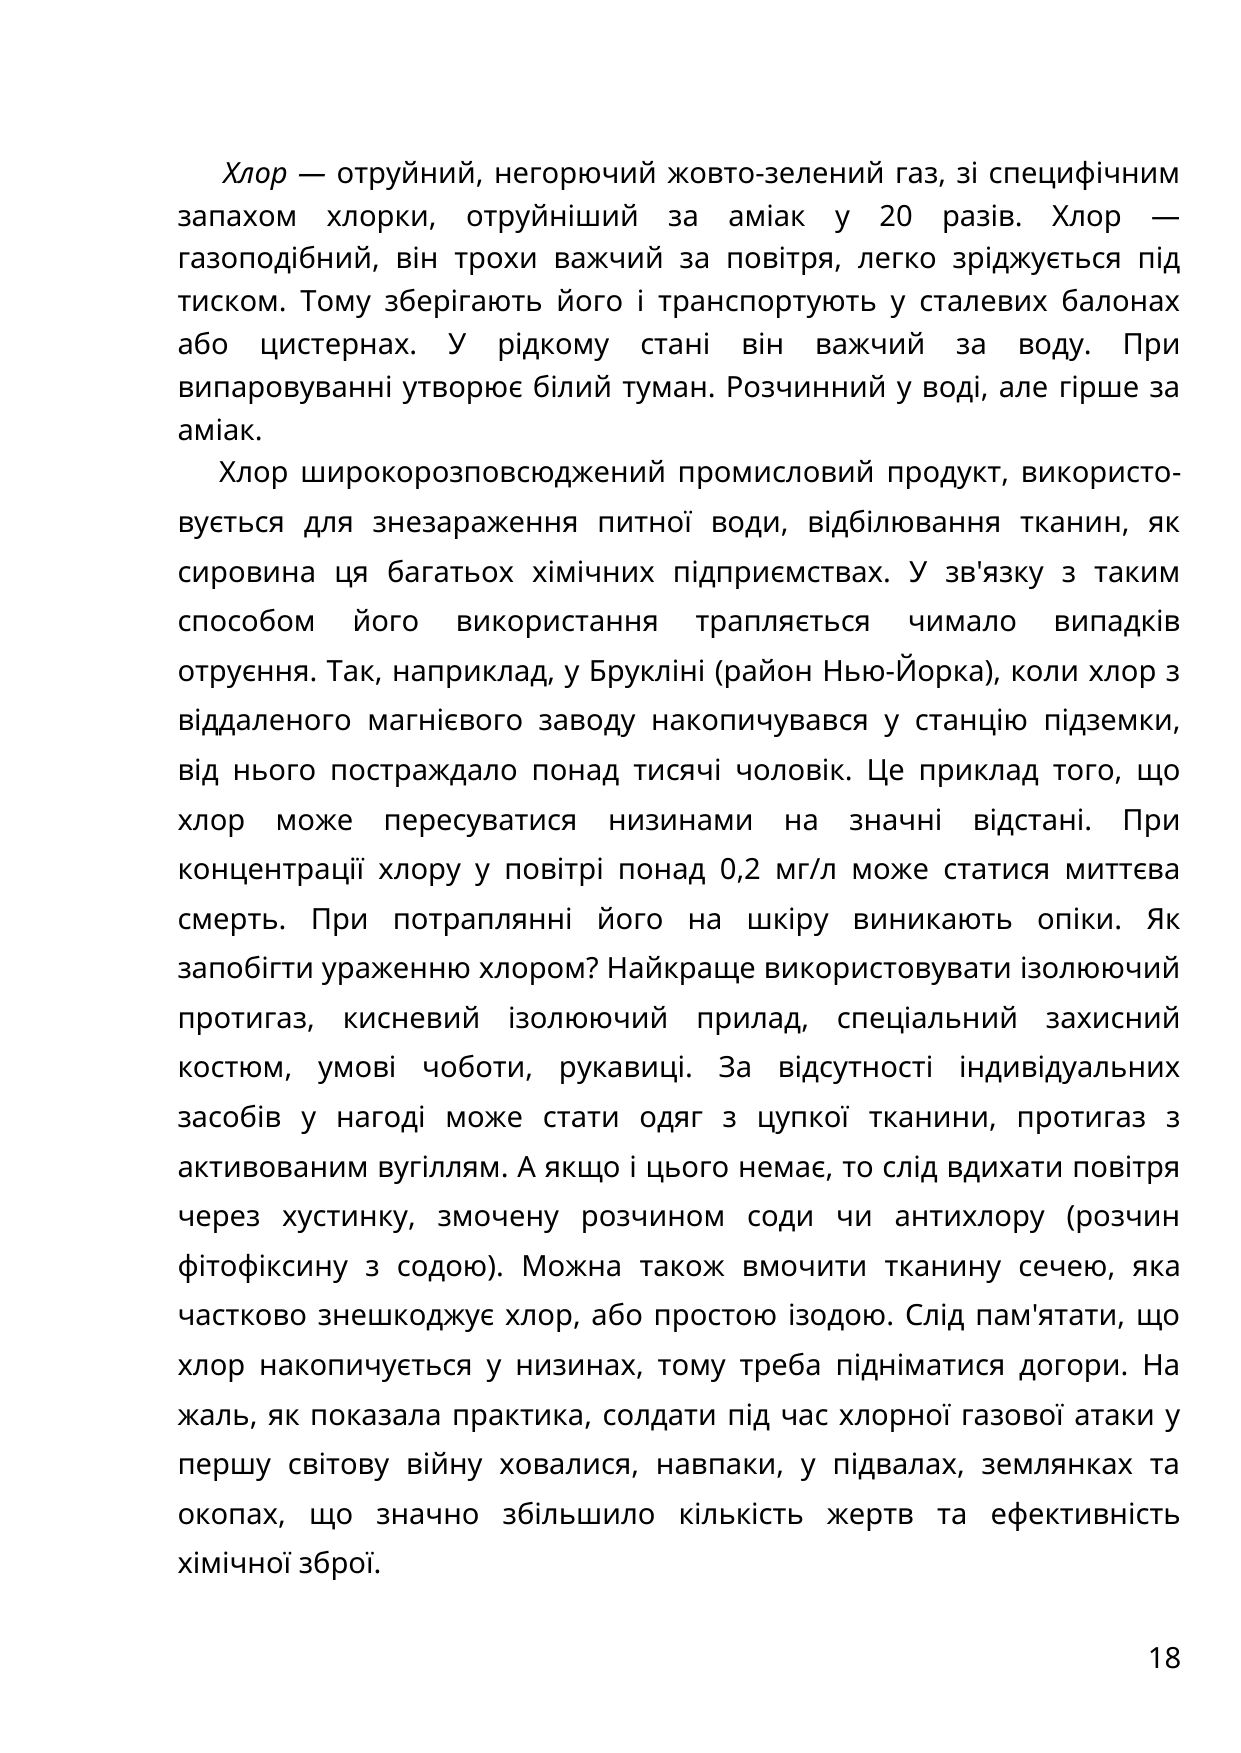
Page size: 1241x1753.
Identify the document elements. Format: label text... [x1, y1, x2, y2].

text Хлор широкорозповсюджений промисловий продукт, використовується для знезараження питної води, відбілювання тканин, як сировина ця багатьох хімічних підприємствах. У зв'язку з таким способом його використання трапляється чимало випадків отруєння. Так, наприклад, у Брукліні (район Нью-Йорка), коли хлор з віддаленого магнієвого заводу накопичувався у станцію підземки, від нього постраждало понад тисячі чоловік. Це приклад того, що хлор може пересуватися низинами на значні відстані. При концентрації хлору у повітрі понад 0,2 мг/л може статися миттєва смерть. При потраплянні його на шкіру виникають опіки. Як запобігти ураженню хлором? Найкраще використовувати ізолюючий протигаз, кисневий ізолюючий прилад, спеціальний захисний костюм, умові чоботи, рукавиці. За відсутності індивідуальних засобів у нагоді може стати одяг з цупкої тканини, протигаз з активованим вугіллям. А якщо і цього немає, то слід вдихати повітря через хустинку, змочену розчином соди чи антихлору (розчин фітофіксину з содою). Можна також вмочити тканину сечею, яка частково знешкоджує хлор, або простою ізодою. Слід пам'ятати, що хлор накопичується у низинах, тому треба підніматися догори. На жаль, як показала практика, солдати під час хлорної газової атаки у першу світову війну ховалися, навпаки, у підвалах, землянках та окопах, що значно збільшило кількість жертв та ефективність хімічної зброї. [177, 452, 1181, 1582]
text Хлор — отруйний, негорючий жовто-зелений газ, зі специфічним запахом хлорки, отруйніший за аміак у 20 разів. Хлор — газоподібний, він трохи важчий за повітря, легко зріджується під тиском. Тому зберігають його і транспортують у сталевих балонах або цистернах. У рідкому стані він важчий за воду. При випаровуванні утворює білий туман. Розчинний у воді, але гірше за аміак. [177, 152, 1181, 449]
